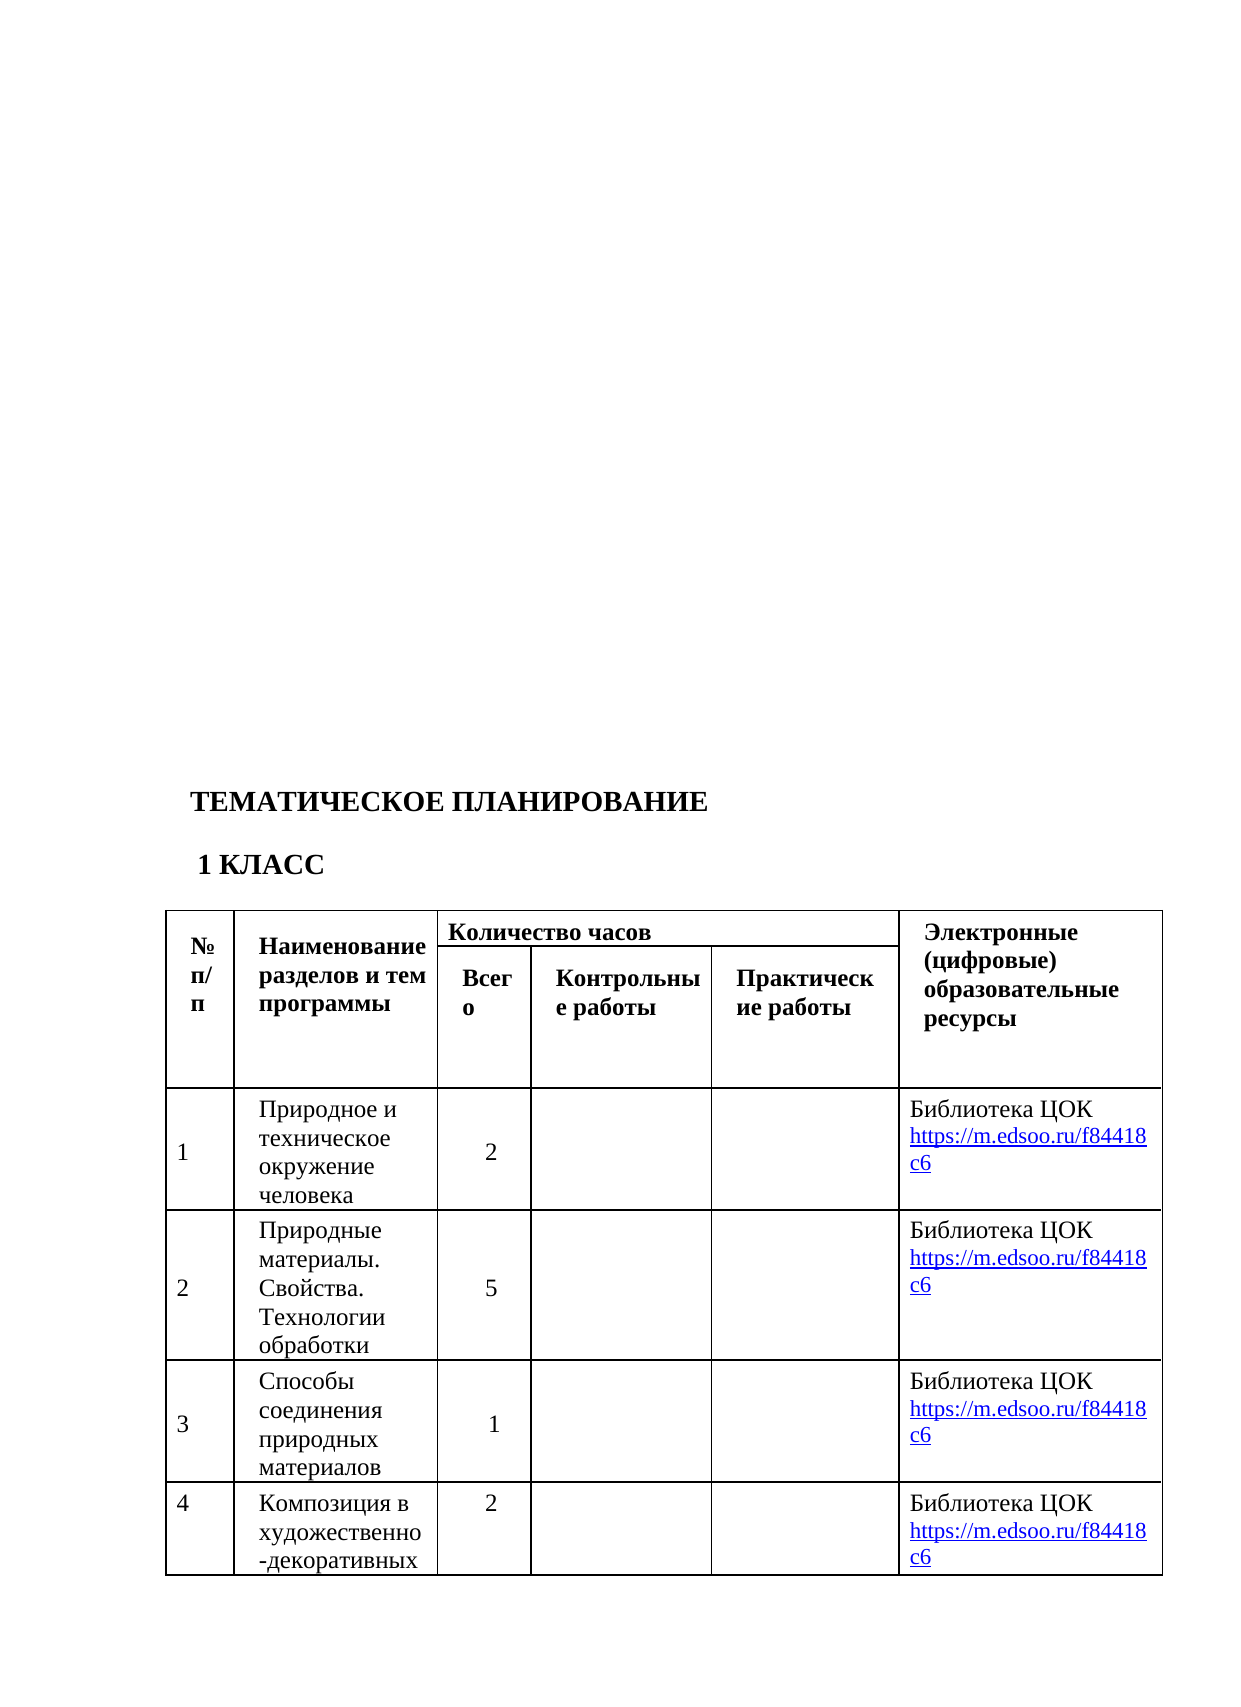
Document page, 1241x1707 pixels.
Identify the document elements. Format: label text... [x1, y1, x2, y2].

table_cell Библиотека ЦОК https://m.edsoo.ru/f84418c6 [900, 1209, 1162, 1359]
table_cell 5 [438, 1211, 530, 1359]
table_cell [712, 1361, 898, 1481]
table_cell [532, 1483, 711, 1574]
table_header Наименование разделов и тем программы [235, 911, 437, 1087]
text 1 КЛАСС [190, 847, 1152, 881]
table_cell [532, 1211, 711, 1359]
table_cell [532, 1361, 711, 1481]
table_cell [532, 1089, 711, 1209]
table_cell [712, 1211, 898, 1359]
table_cell 2 [438, 1483, 530, 1574]
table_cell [900, 1359, 1162, 1481]
table_header Количество часов [438, 911, 898, 945]
table_cell 2 [438, 1089, 530, 1209]
table_cell [712, 1089, 898, 1209]
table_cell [900, 1481, 1162, 1574]
table_cell Способы соединения природных материалов [235, 1361, 437, 1481]
table_cell Природное и техническое окружение человека [235, 1089, 437, 1209]
table_cell Всего [438, 947, 530, 1087]
table_cell Контрольные работы [532, 947, 711, 1087]
table_cell [712, 1483, 898, 1574]
table_cell Библиотека ЦОК https://m.edsoo.ru/f84418c6 [900, 1087, 1162, 1209]
table_cell Природные материалы. Свойства. Технологии обработки [235, 1211, 437, 1359]
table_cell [235, 1483, 437, 1574]
text ТЕМАТИЧЕСКОЕ ПЛАНИРОВАНИЕ [190, 784, 1152, 818]
table_cell 3 [167, 1361, 233, 1481]
table_cell Практические работы [712, 947, 898, 1087]
table_header Электронные (цифровые) образовательные ресурсы [900, 911, 1162, 1087]
table_cell 1 [167, 1089, 233, 1209]
table_cell 4 [167, 1483, 233, 1574]
table_header № п/п [167, 911, 233, 1087]
table_cell 1 [438, 1361, 530, 1481]
table_cell 2 [167, 1211, 233, 1359]
